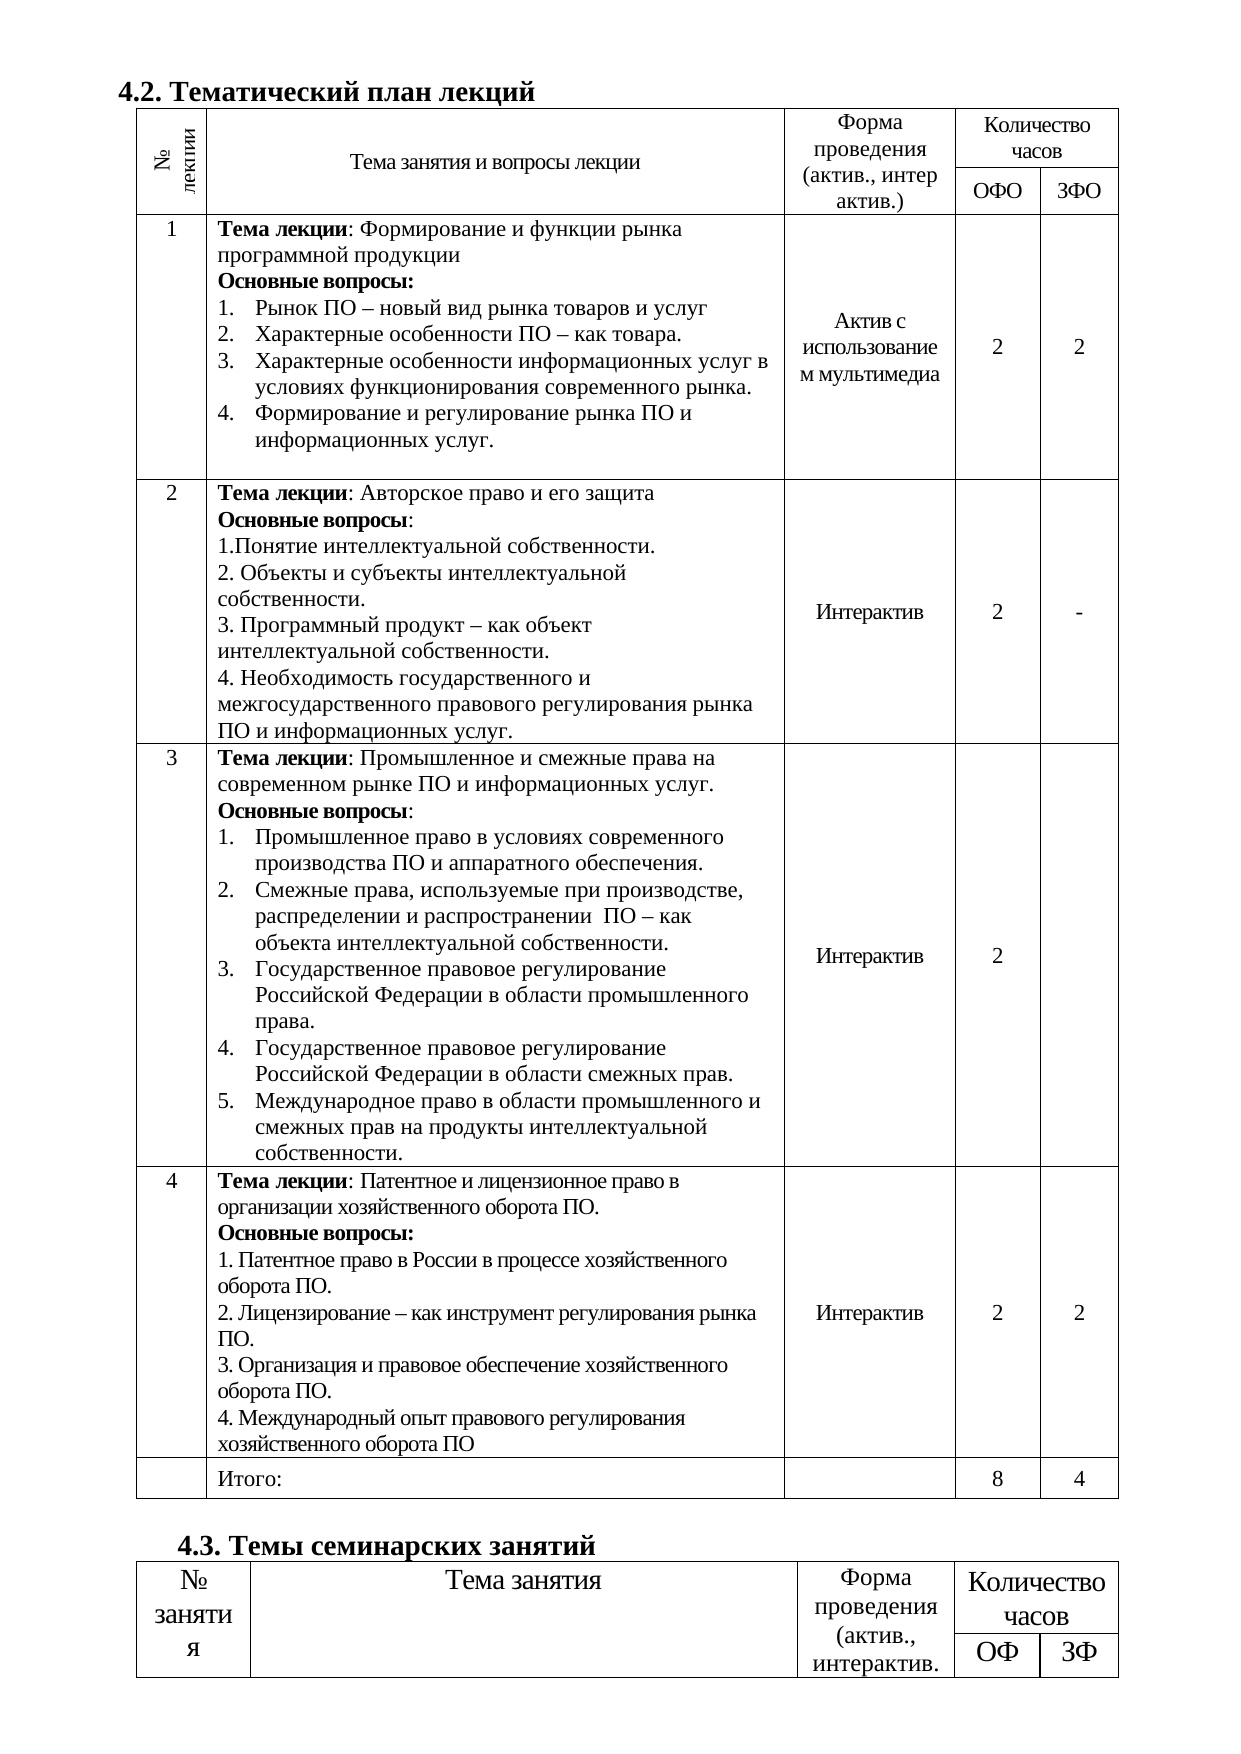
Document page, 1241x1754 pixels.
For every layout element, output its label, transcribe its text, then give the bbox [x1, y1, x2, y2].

table_cell 8 [956, 1458, 1040, 1498]
table_cell 3 [137, 744, 206, 1166]
table_cell ОФО [956, 168, 1040, 214]
table_header № занятия [137, 1562, 250, 1677]
table_cell [785, 1458, 955, 1498]
table_cell 4 [1041, 1458, 1118, 1498]
table_cell ЗФО [1041, 1634, 1118, 1677]
table_header Форма проведения (актив., интер актив.) [785, 109, 955, 214]
table_cell Итого: [207, 1458, 784, 1498]
table_cell 2 [956, 480, 1040, 743]
table_header № лекции [137, 109, 206, 214]
table_header Количество часов [955, 1562, 1118, 1633]
table_cell 4 [137, 1167, 206, 1457]
table_cell Тема лекции: Формирование и функции рынка программной продукции Основные вопросы: Рынок ПО – новый вид рынка товаров и услуг Характерные особенности ПО – как товара. Характерные особенности информационных услуг в условиях функционирования современного рынка. Формирование и регулирование рынка ПО и информационных услуг. [207, 215, 784, 478]
table_cell 1 [137, 215, 206, 478]
table_cell [137, 1458, 206, 1498]
table_header Форма проведения (актив., интерактив.) [798, 1562, 954, 1677]
table_cell Интерактив [785, 744, 955, 1166]
table_cell - [1041, 480, 1118, 743]
table_header Тема занятия [251, 1562, 797, 1677]
table_cell Актив с использованием мультимедиа [785, 215, 955, 478]
table_cell 2 [137, 480, 206, 743]
table_cell Тема лекции: Авторское право и его защита Основные вопросы: 1.Понятие интеллектуальной собственности. 2. Объекты и субъекты интеллектуальной собственности. 3. Программный продукт – как объект интеллектуальной собственности. 4. Необходимость государственного и межгосударственного правового регулирования рынка ПО и информационных услуг. [207, 480, 784, 743]
table_cell 2 [956, 215, 1040, 478]
table_cell Тема лекции: Промышленное и смежные права на современном рынке ПО и информационных услуг. Основные вопросы: Промышленное право в условиях современного производства ПО и аппаратного обеспечения. Смежные права, используемые при производстве, распределении и распространении ПО – как объекта интеллектуальной собственности. Государственное правовое регулирование Российской Федерации в области промышленного права. Государственное правовое регулирование Российской Федерации в области смежных прав. Международное право в области промышленного и смежных прав на продукты интеллектуальной собственности. [207, 744, 784, 1166]
table_cell Тема лекции: Патентное и лицензионное право в организации хозяйственного оборота ПО. Основные вопросы: 1. Патентное право в России в процессе хозяйственного оборота ПО. 2. Лицензирование – как инструмент регулирования рынка ПО. 3. Организация и правовое обеспечение хозяйственного оборота ПО. 4. Международный опыт правового регулирования хозяйственного оборота ПО [207, 1167, 784, 1457]
table_cell ЗФО [1041, 168, 1118, 214]
table_cell Интерактив [785, 1167, 955, 1457]
table_cell 2 [956, 1167, 1040, 1457]
table_cell 2 [1041, 215, 1118, 478]
subtitle 4.2. Тематический план лекций [118, 74, 1107, 107]
table_cell [1041, 744, 1118, 1166]
table_cell Интерактив [785, 480, 955, 743]
table_cell 2 [1041, 1167, 1118, 1457]
table_cell ОФО [955, 1634, 1039, 1677]
table_header Тема занятия и вопросы лекции [207, 109, 784, 214]
table_cell 2 [956, 744, 1040, 1166]
subtitle 4.3. Темы семинарских занятий [177, 1528, 1107, 1561]
table_header Количество часов [956, 109, 1118, 167]
